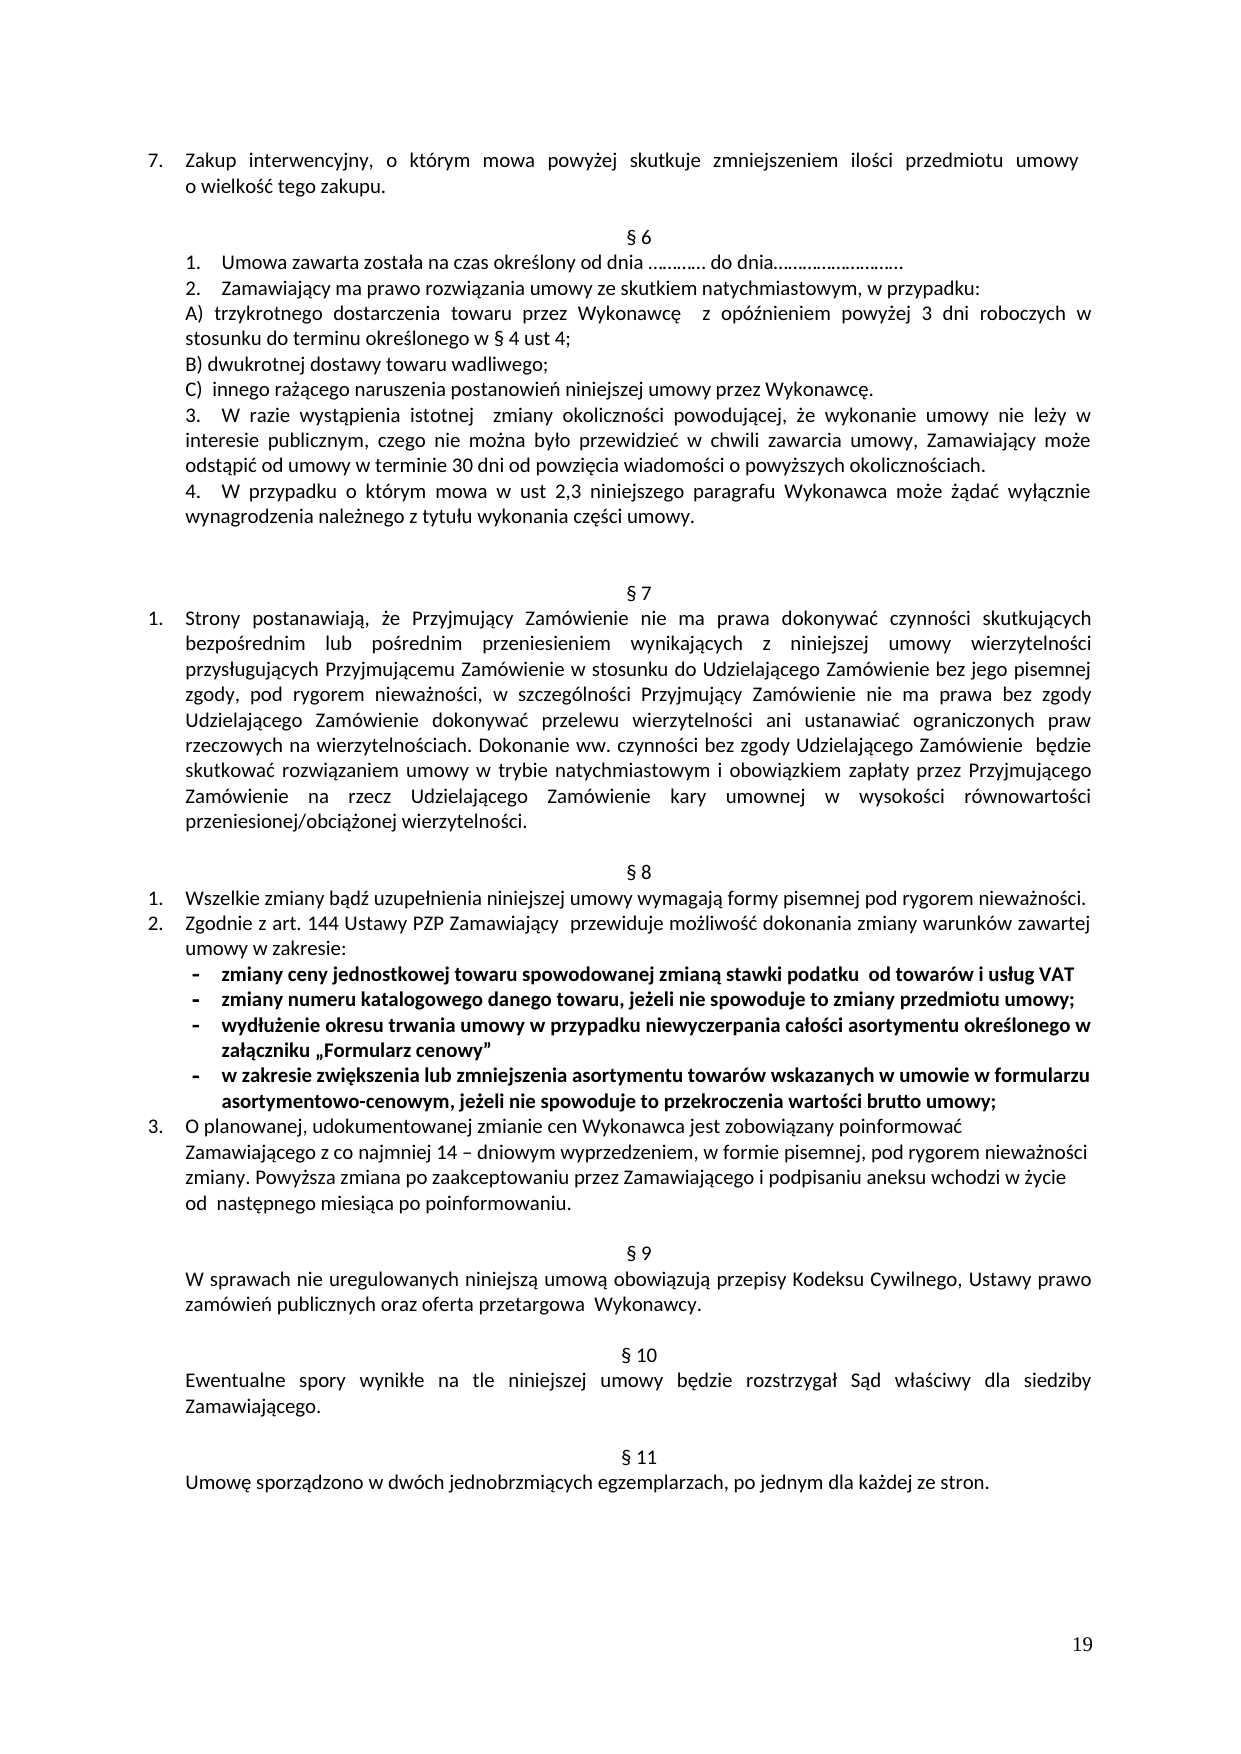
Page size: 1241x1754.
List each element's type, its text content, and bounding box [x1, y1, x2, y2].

text Ewentualne spory wynikłe na tle niniejszej umowy będzie rozstrzygał Sąd właściwy dla siedziby Zamawiającego. [185, 1368, 1093, 1418]
text C) innego rażącego naruszenia postanowień niniejszej umowy przez Wykonawcę. [185, 376, 1093, 402]
list O planowanej, udokumentowanej zmianie cen Wykonawca jest zobowiązany poinformować Zamawiającego z co najmniej 14 – dniowym wyprzedzeniem, w formie pisemnej, pod rygorem nieważności zmiany. Powyższa zmiana po zaakceptowaniu przez Zamawiającego i podpisaniu aneksu wchodzi w życie od następnego miesiąca po poinformowaniu. [148, 1113, 1093, 1215]
list zmiany ceny jednostkowej towaru spowodowanej zmianą stawki podatku od towarów i usług VAT [192, 961, 1093, 986]
list zmiany numeru katalogowego danego towaru, jeżeli nie spowoduje to zmiany przedmiotu umowy; [192, 986, 1093, 1012]
text 1. Umowa zawarta została na czas określony od dnia ………… do dnia……………………… [185, 249, 1093, 275]
list Zgodnie z art. 144 Ustawy PZP Zamawiający przewiduje możliwość dokonania zmiany warunków zawartej umowy w zakresie: [148, 910, 1093, 961]
text 4. W przypadku o którym mowa w ust 2,3 niniejszego paragrafu Wykonawca może żądać wyłącznie wynagrodzenia należnego z tytułu wykonania części umowy. [185, 478, 1093, 529]
list Strony postanawiają, że Przyjmujący Zamówienie nie ma prawa dokonywać czynności skutkujących bezpośrednim lub pośrednim przeniesieniem wynikających z niniejszej umowy wierzytelności przysługujących Przyjmującemu Zamówienie w stosunku do Udzielającego Zamówienie bez jego pisemnej zgody, pod rygorem nieważności, w szczególności Przyjmujący Zamówienie nie ma prawa bez zgody Udzielającego Zamówienie dokonywać przelewu wierzytelności ani ustanawiać ograniczonych praw rzeczowych na wierzytelnościach. Dokonanie ww. czynności bez zgody Udzielającego Zamówienie będzie skutkować rozwiązaniem umowy w trybie natychmiastowym i obowiązkiem zapłaty przez Przyjmującego Zamówienie na rzecz Udzielającego Zamówienie kary umownej w wysokości równowartości przeniesionej/obciążonej wierzytelności. [148, 605, 1093, 834]
text § 6 [185, 224, 1093, 249]
text B) dwukrotnej dostawy towaru wadliwego; [185, 351, 1093, 376]
text 2. Zamawiający ma prawo rozwiązania umowy ze skutkiem natychmiastowym, w przypadku: [185, 275, 1093, 300]
list Wszelkie zmiany bądź uzupełnienia niniejszej umowy wymagają formy pisemnej pod rygorem nieważności. [148, 885, 1093, 910]
text Umowę sporządzono w dwóch jednobrzmiących egzemplarzach, po jednym dla każdej ze stron. [185, 1469, 1093, 1495]
list Zakup interwencyjny, o którym mowa powyżej skutkuje zmniejszeniem ilości przedmiotu umowy o wielkość tego zakupu. [148, 148, 1093, 198]
text W sprawach nie uregulowanych niniejszą umową obowiązują przepisy Kodeksu Cywilnego, Ustawy prawo zamówień publicznych oraz oferta przetargowa Wykonawcy. [185, 1266, 1093, 1317]
text § 8 [185, 859, 1093, 885]
text § 7 [185, 580, 1093, 605]
text A) trzykrotnego dostarczenia towaru przez Wykonawcę z opóźnieniem powyżej 3 dni roboczych w stosunku do terminu określonego w § 4 ust 4; [185, 300, 1093, 351]
text § 10 [185, 1342, 1093, 1368]
list w zakresie zwiększenia lub zmniejszenia asortymentu towarów wskazanych w umowie w formularzu asortymentowo-cenowym, jeżeli nie spowoduje to przekroczenia wartości brutto umowy; [192, 1063, 1093, 1113]
text § 9 [185, 1241, 1093, 1266]
text 3. W razie wystąpienia istotnej zmiany okoliczności powodującej, że wykonanie umowy nie leży w interesie publicznym, czego nie można było przewidzieć w chwili zawarcia umowy, Zamawiający może odstąpić od umowy w terminie 30 dni od powzięcia wiadomości o powyższych okolicznościach. [185, 402, 1093, 478]
text § 11 [185, 1444, 1093, 1469]
list wydłużenie okresu trwania umowy w przypadku niewyczerpania całości asortymentu określonego w załączniku „Formularz cenowy” [192, 1012, 1093, 1063]
